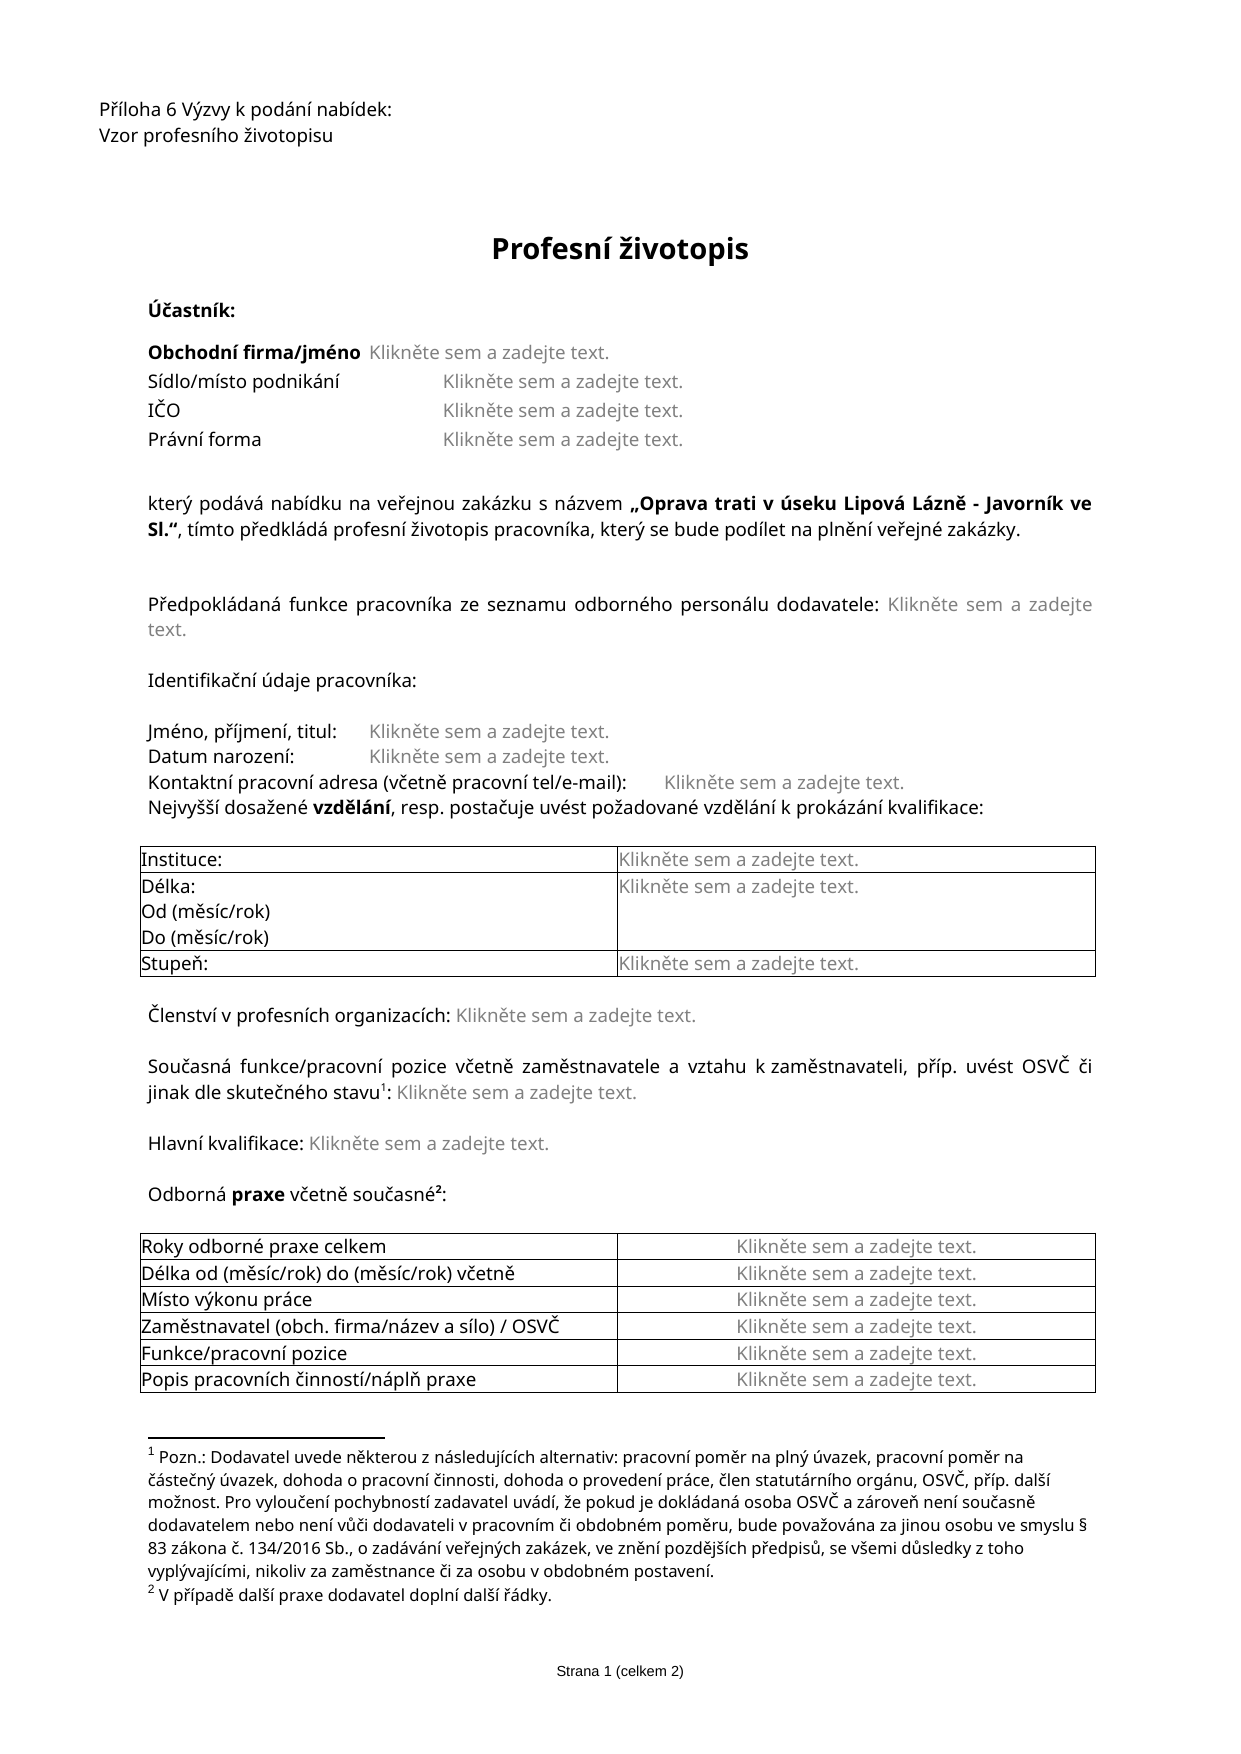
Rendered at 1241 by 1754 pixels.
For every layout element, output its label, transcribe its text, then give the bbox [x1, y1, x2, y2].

text Nejvyšší dosažené vzdělání, resp. postačuje uvést požadované vzdělání k prokázání kvalifikace: [148, 794, 1093, 820]
table_cell [618, 951, 1095, 976]
text Předpokládaná funkce pracovníka ze seznamu odborného personálu dodavatele: [148, 592, 1093, 642]
table_header [618, 1234, 1095, 1259]
text Jméno, příjmení, titul: [148, 718, 1093, 743]
title Profesní životopis [148, 228, 1093, 268]
text Datum narození: [148, 743, 1093, 769]
table_header Roky odborné praxe celkem [141, 1234, 617, 1259]
table_header Instituce: [141, 847, 617, 872]
text Současná funkce/pracovní pozice včetně zaměstnavatele a vztahu k zaměstnavateli, příp. uvést OSVČ či jinak dle skutečného stavu: [148, 1054, 1093, 1105]
text Právní forma [148, 423, 1093, 452]
table_cell Délka od (měsíc/rok) do (měsíc/rok) včetně [141, 1260, 617, 1286]
text IČO [148, 394, 1093, 423]
table_cell Stupeň: [141, 951, 617, 976]
table_cell [618, 1366, 1095, 1392]
table_cell Funkce/pracovní pozice [141, 1340, 617, 1365]
table_cell Popis pracovních činností/náplň praxe [141, 1366, 617, 1392]
text Účastník: [148, 293, 1093, 324]
table_cell Zaměstnavatel (obch. firma/název a sílo) / OSVČ [141, 1313, 617, 1339]
table_header [618, 847, 1095, 872]
table_cell [618, 873, 1095, 950]
text který podává nabídku na veřejnou zakázku s názvem „Oprava trati v úseku Lipová Lázně - Javorník ve Sl.“, tímto předkládá profesní životopis pracovníka, který se bude podílet na plnění veřejné zakázky. [148, 490, 1093, 541]
text Odborná praxe včetně současné: [148, 1181, 1093, 1207]
table_cell [618, 1260, 1095, 1286]
text Hlavní kvalifikace: [148, 1130, 1093, 1156]
text Sídlo/místo podnikání [148, 365, 1093, 394]
text Identifikační údaje pracovníka: [148, 667, 1093, 692]
table_cell [618, 1287, 1095, 1312]
table_cell [618, 1313, 1095, 1339]
table_cell Délka: Od (měsíc/rok) Do (měsíc/rok) [141, 873, 617, 950]
table_cell [618, 1340, 1095, 1365]
text Obchodní firma/jméno [148, 336, 1093, 365]
table_cell Místo výkonu práce [141, 1287, 617, 1312]
text Kontaktní pracovní adresa (včetně pracovní tel/e-mail): [148, 769, 1093, 794]
text Členství v profesních organizacích: [148, 1003, 1093, 1028]
